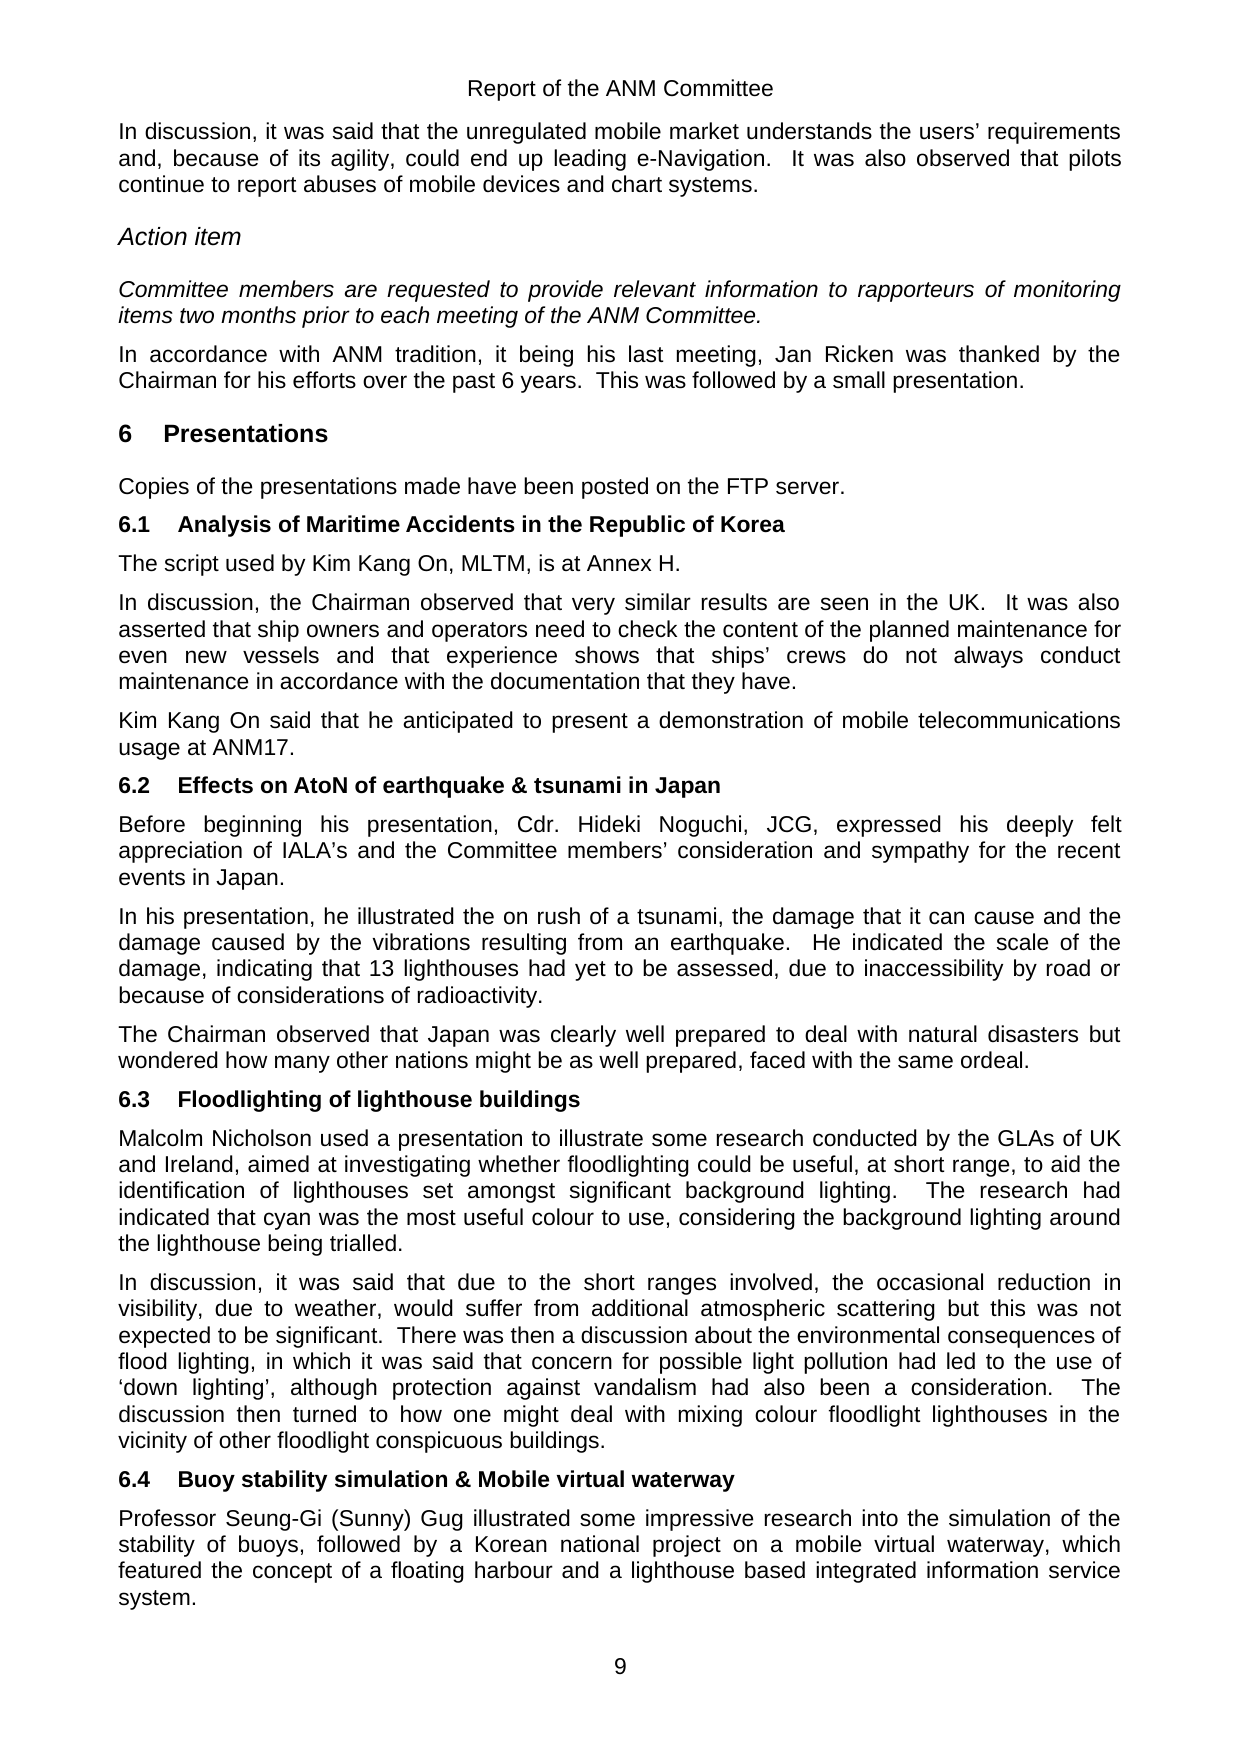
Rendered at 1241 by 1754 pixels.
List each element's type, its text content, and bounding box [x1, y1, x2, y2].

text Malcolm Nicholson used a presentation to illustrate some research conducted by the GLAs of UK and Ireland, aimed at investigating whether floodlighting could be useful, at short range, to aid the identification of lighthouses set amongst significant background lighting. The research had indicated that cyan was the most useful colour to use, considering the background lighting around the lighthouse being trialled. [118, 1125, 1122, 1256]
text Committee members are requested to provide relevant information to rapporteurs of monitoring items two months prior to each meeting of the ANM Committee. [118, 276, 1122, 329]
text Action item [118, 222, 1122, 251]
text In discussion, it was said that the unregulated mobile market understands the users’ requirements and, because of its agility, could end up leading e-Navigation. It was also observed that pilots continue to report abuses of mobile devices and chart systems. [118, 118, 1122, 197]
text In his presentation, he illustrated the on rush of a tsunami, the damage that it can cause and the damage caused by the vibrations resulting from an earthquake. He indicated the scale of the damage, indicating that 13 lighthouses had yet to be assessed, due to inaccessibility by road or because of considerations of radioactivity. [118, 903, 1122, 1008]
subtitle Floodlighting of lighthouse buildings [118, 1086, 1122, 1112]
text The script used by Kim Kang On, MLTM, is at Annex H. [118, 550, 1122, 577]
subtitle Presentations [118, 419, 1122, 448]
text In accordance with ANM tradition, it being his last meeting, Jan Ricken was thanked by the Chairman for his efforts over the past 6 years. This was followed by a small presentation. [118, 341, 1122, 394]
text In discussion, the Chairman observed that very similar results are seen in the UK. It was also asserted that ship owners and operators need to check the content of the planned maintenance for even new vessels and that experience shows that ships’ crews do not always conduct maintenance in accordance with the documentation that they have. [118, 589, 1122, 694]
text Kim Kang On said that he anticipated to present a demonstration of mobile telecommunications usage at ANM17. [118, 707, 1122, 760]
text Copies of the presentations made have been posted on the FTP server. [118, 473, 1122, 499]
subtitle Effects on AtoN of earthquake & tsunami in Japan [118, 772, 1122, 799]
subtitle Analysis of Maritime Accidents in the Republic of Korea [118, 511, 1122, 538]
text Before beginning his presentation, Cdr. Hideki Noguchi, JCG, expressed his deeply felt appreciation of IALA’s and the Committee members’ consideration and sympathy for the recent events in Japan. [118, 811, 1122, 890]
text In discussion, it was said that due to the short ranges involved, the occasional reduction in visibility, due to weather, would suffer from additional atmospheric scattering but this was not expected to be significant. There was then a discussion about the environmental consequences of flood lighting, in which it was said that concern for possible light pollution had led to the use of ‘down lighting’, although protection against vandalism had also been a consideration. The discussion then turned to how one might deal with mixing colour floodlight lighthouses in the vicinity of other floodlight conspicuous buildings. [118, 1269, 1122, 1453]
subtitle Buoy stability simulation & Mobile virtual waterway [118, 1466, 1122, 1492]
text The Chairman observed that Japan was clearly well prepared to deal with natural disasters but wondered how many other nations might be as well prepared, faced with the same ordeal. [118, 1021, 1122, 1073]
text Professor Seung-Gi (Sunny) Gug illustrated some impressive research into the simulation of the stability of buoys, followed by a Korean national project on a mobile virtual waterway, which featured the concept of a floating harbour and a lighthouse based integrated information service system. [118, 1505, 1122, 1610]
